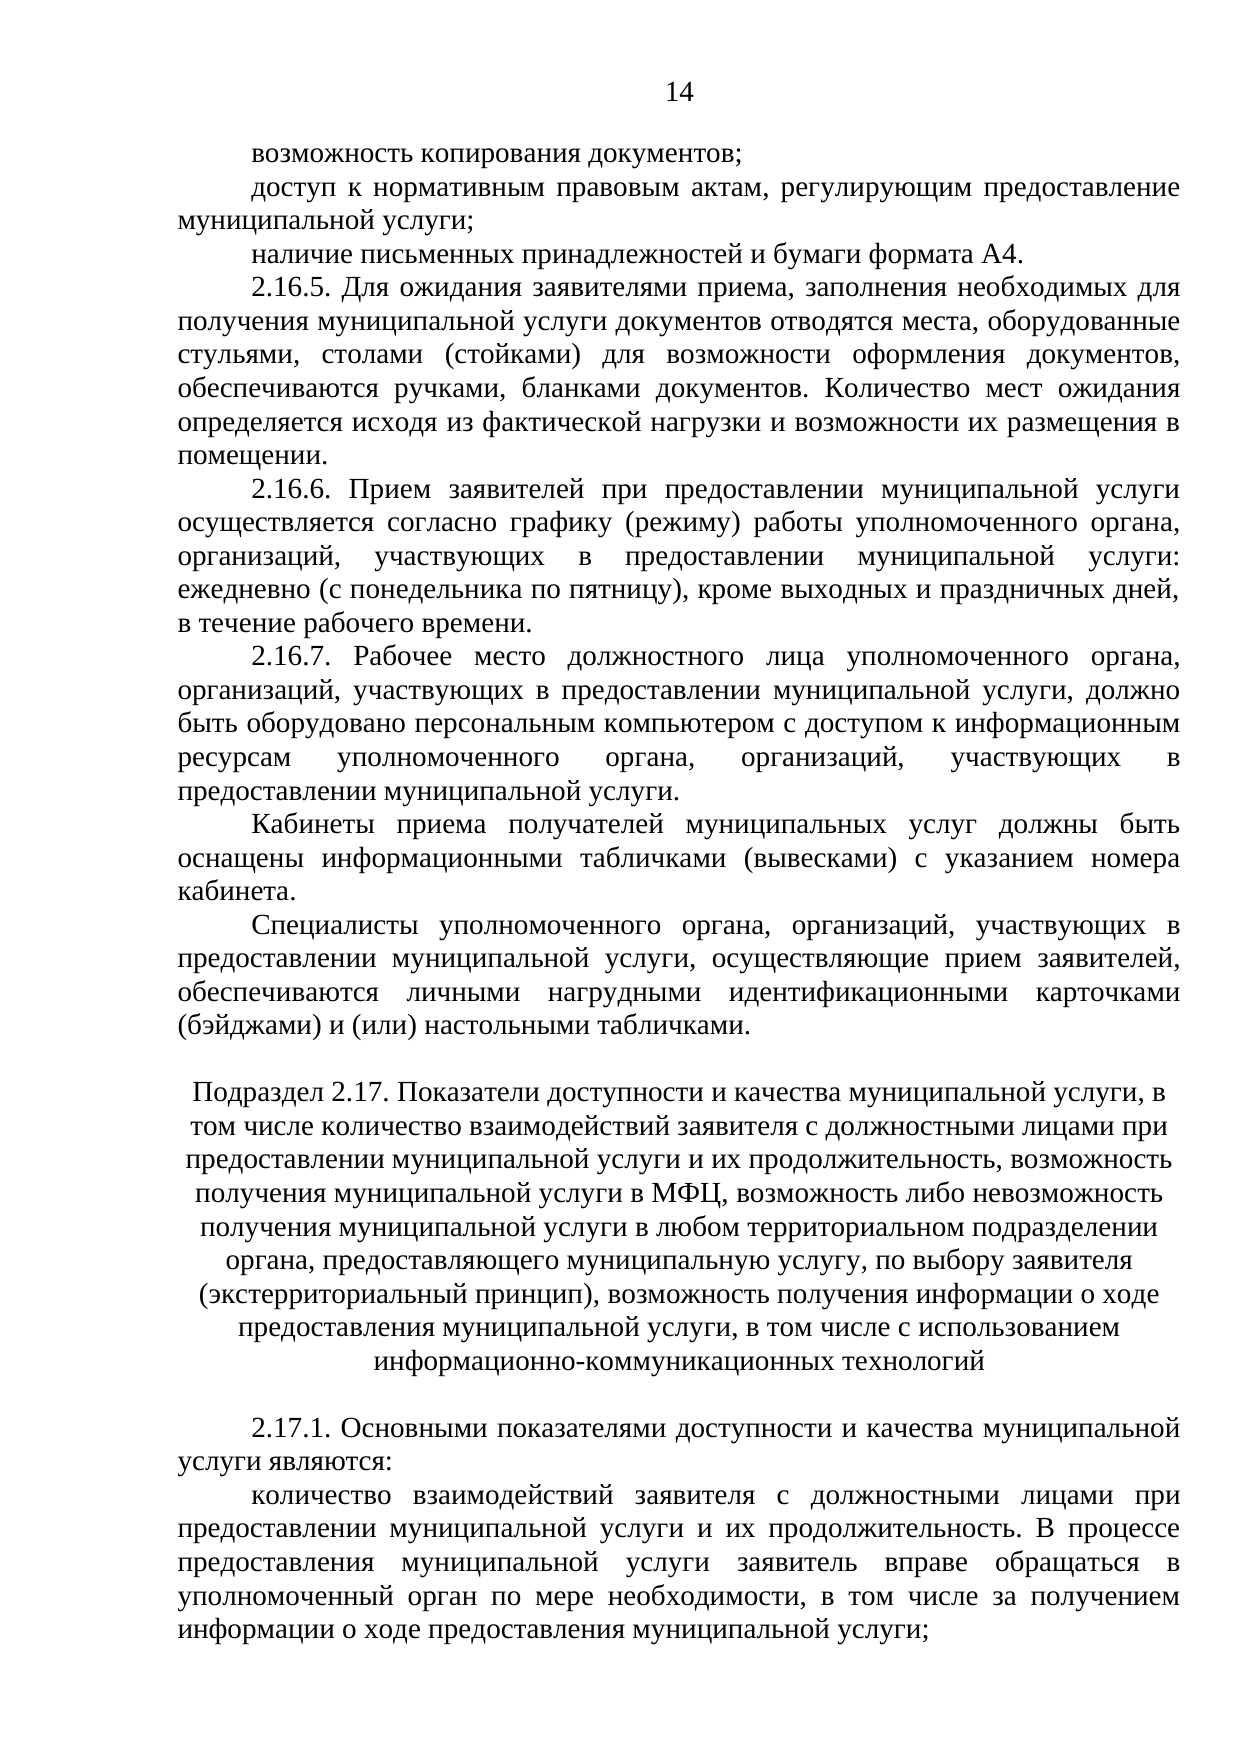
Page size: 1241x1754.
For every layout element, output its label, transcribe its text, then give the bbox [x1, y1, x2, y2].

text наличие письменных принадлежностей и бумаги формата A4. [177, 236, 1181, 269]
text 2.16.6. Прием заявителей при предоставлении муниципальной услуги осуществляется согласно графику (режиму) работы уполномоченного органа, организаций, участвующих в предоставлении муниципальной услуги: ежедневно (с понедельника по пятницу), кроме выходных и праздничных дней, в течение рабочего времени. [177, 471, 1181, 638]
text 2.16.5. Для ожидания заявителями приема, заполнения необходимых для получения муниципальной услуги документов отводятся места, оборудованные стульями, столами (стойками) для возможности оформления документов, обеспечиваются ручками, бланками документов. Количество мест ожидания определяется исходя из фактической нагрузки и возможности их размещения в помещении. [177, 269, 1181, 471]
text Специалисты уполномоченного органа, организаций, участвующих в предоставлении муниципальной услуги, осуществляющие прием заявителей, обеспечиваются личными нагрудными идентификационными карточками (бэйджами) и (или) настольными табличками. [177, 907, 1181, 1041]
text количество взаимодействий заявителя с должностными лицами при предоставлении муниципальной услуги и их продолжительность. В процессе предоставления муниципальной услуги заявитель вправе обращаться в уполномоченный орган по мере необходимости, в том числе за получением информации о ходе предоставления муниципальной услуги; [177, 1477, 1181, 1645]
text доступ к нормативным правовым актам, регулирующим предоставление муниципальной услуги; [177, 169, 1181, 236]
text 2.16.7. Рабочее место должностного лица уполномоченного органа, организаций, участвующих в предоставлении муниципальной услуги, должно быть оборудовано персональным компьютером с доступом к информационным ресурсам уполномоченного органа, организаций, участвующих в предоставлении муниципальной услуги. [177, 638, 1181, 806]
text Подраздел 2.17. Показатели доступности и качества муниципальной услуги, в том числе количество взаимодействий заявителя с должностными лицами при предоставлении муниципальной услуги и их продолжительность, возможность получения муниципальной услуги в МФЦ, возможность либо невозможность получения муниципальной услуги в любом территориальном подразделении органа, предоставляющего муниципальную услугу, по выбору заявителя (экстерриториальный принцип), возможность получения информации о ходе предоставления муниципальной услуги, в том числе с использованием информационно-коммуникационных технологий [177, 1074, 1181, 1376]
text Кабинеты приема получателей муниципальных услуг должны быть оснащены информационными табличками (вывесками) с указанием номера кабинета. [177, 806, 1181, 907]
text возможность копирования документов; [177, 135, 1181, 169]
text 2.17.1. Основными показателями доступности и качества муниципальной услуги являются: [177, 1410, 1181, 1477]
